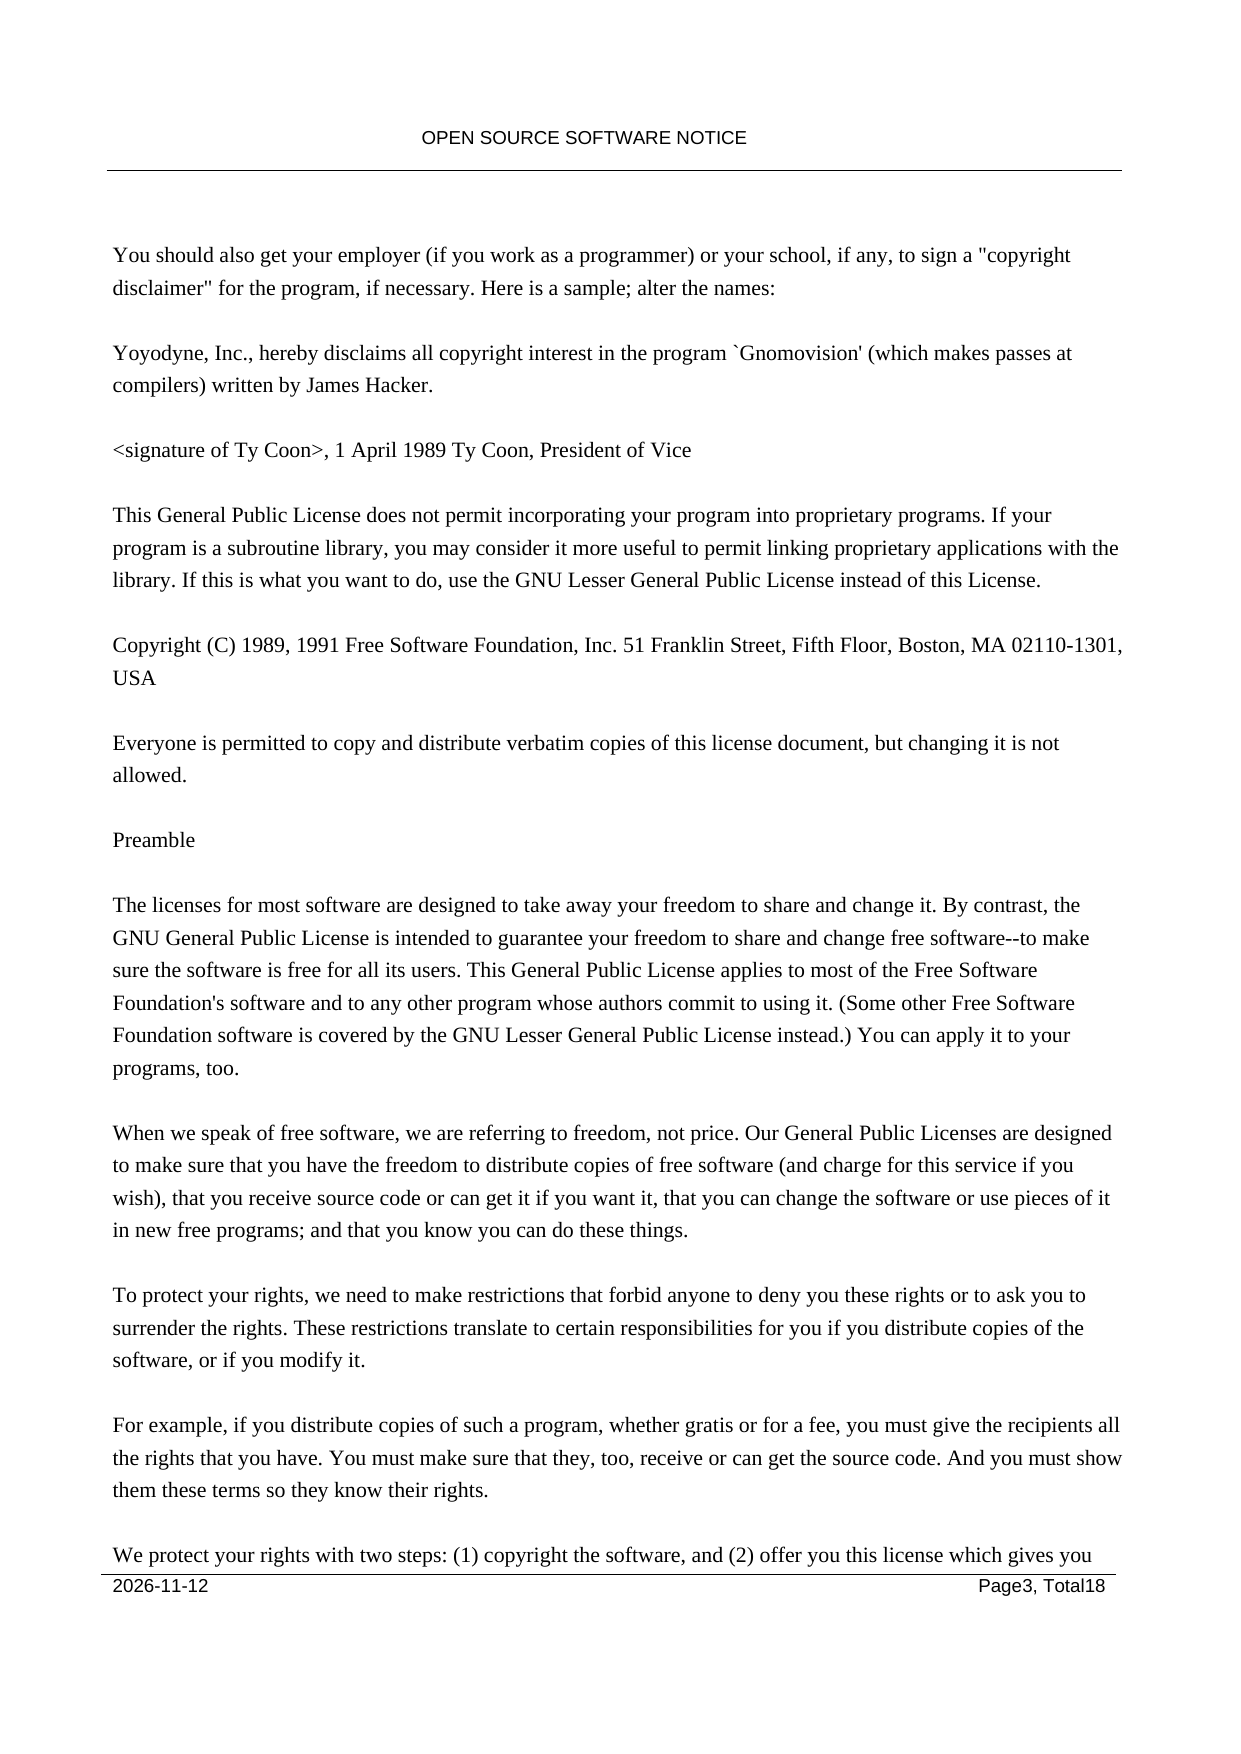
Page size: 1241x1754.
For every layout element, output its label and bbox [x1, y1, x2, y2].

text [112, 206, 1128, 1571]
